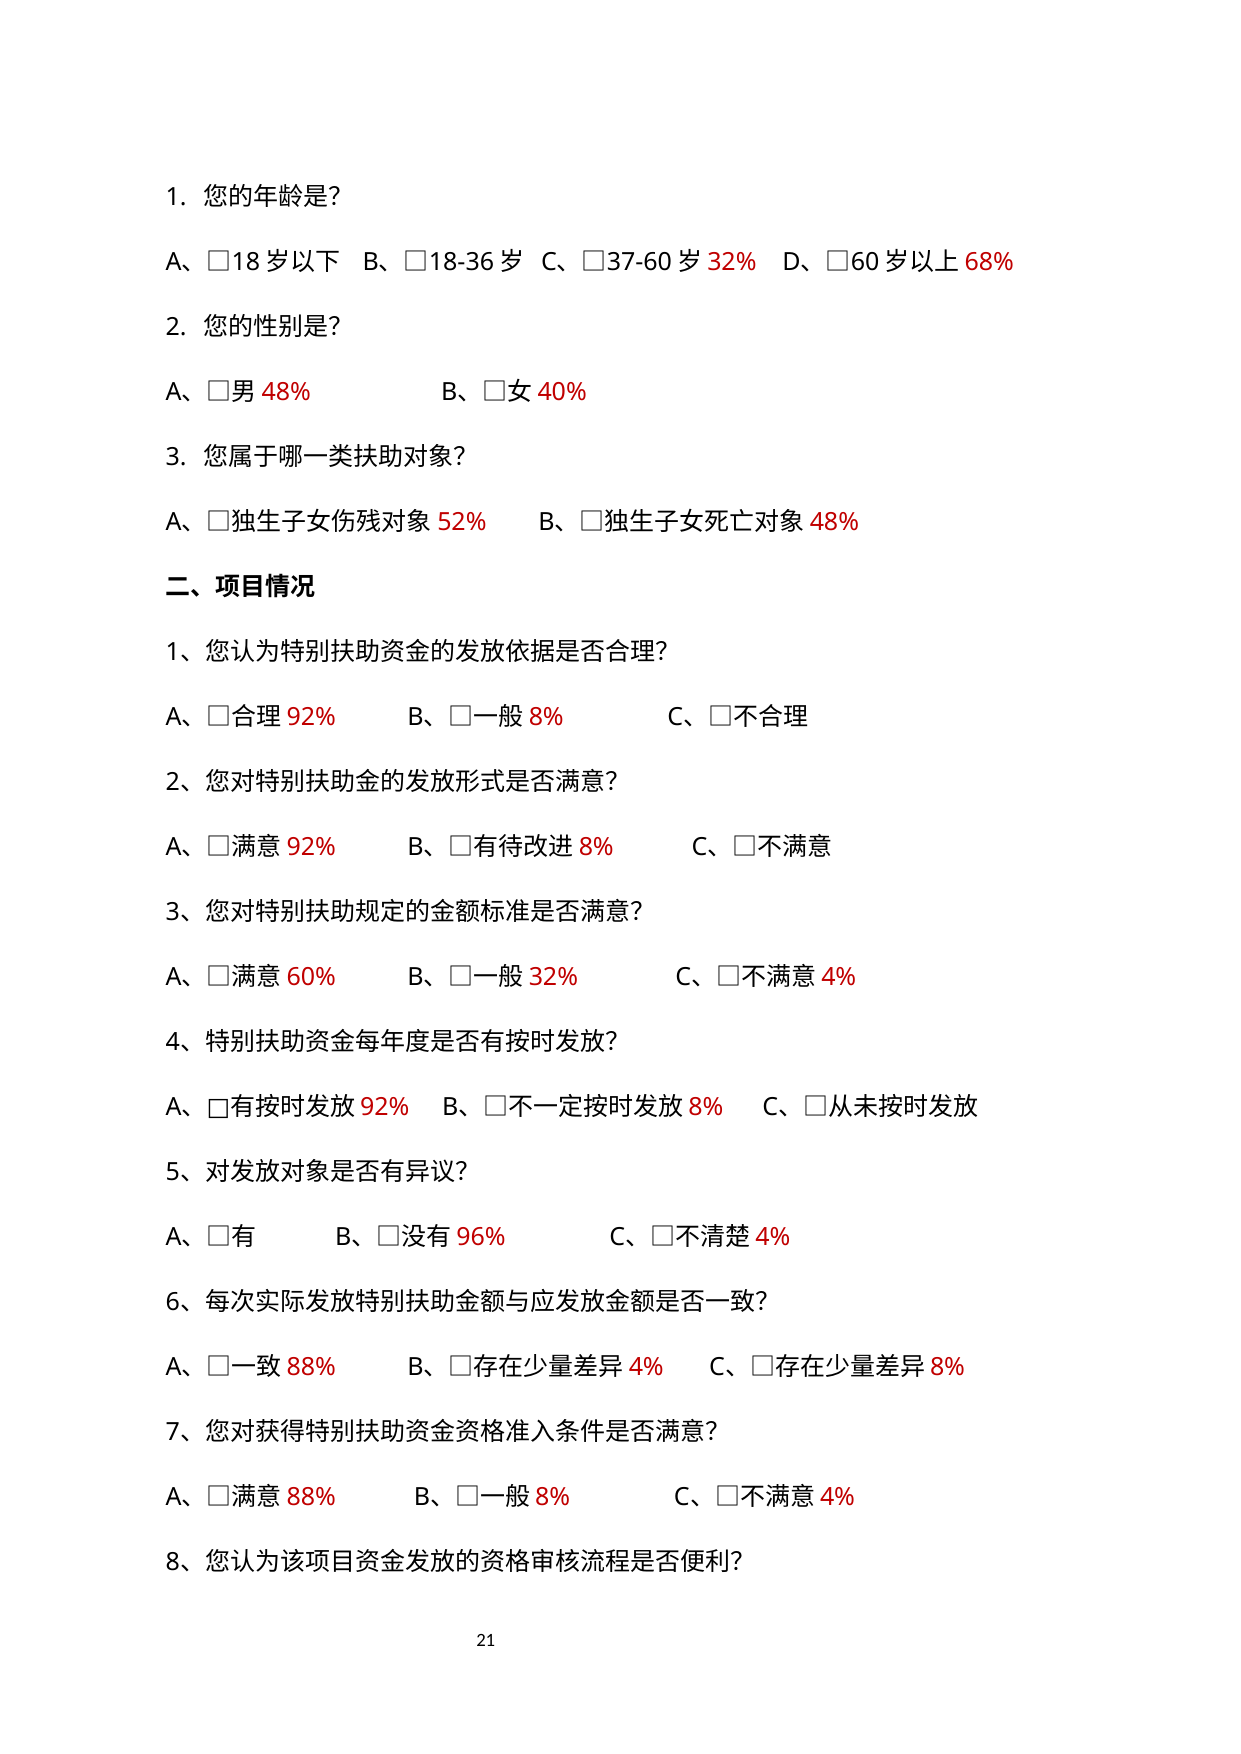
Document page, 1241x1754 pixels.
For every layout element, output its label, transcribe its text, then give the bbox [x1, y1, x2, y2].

text A、□有 B、□没有96% C、□不清楚4% [165, 1202, 1087, 1267]
text A、□男48% B、□女40% [165, 357, 1087, 422]
list 您认为特别扶助资金的发放依据是否合理？ [165, 617, 1087, 682]
text A、□满意88% B、□一般8% C、□不满意4% [165, 1462, 1087, 1527]
list 您对特别扶助规定的金额标准是否满意？ [165, 877, 1087, 942]
text A、□合理92% B、□一般8% C、□不合理 [165, 682, 1087, 747]
text A、□满意92% B、□有待改进8% C、□不满意 [165, 812, 1087, 877]
list 您对获得特别扶助资金资格准入条件是否满意？ [165, 1397, 1087, 1462]
list 对发放对象是否有异议？ [165, 1137, 1087, 1202]
list 每次实际发放特别扶助金额与应发放金额是否一致？ [165, 1267, 1087, 1332]
text A、□一致88% B、□存在少量差异4% C、□存在少量差异8% [165, 1332, 1087, 1397]
list 您的年龄是？ [165, 162, 1087, 227]
text A、□18岁以下 B、□18-36岁 C、□37-60岁32% D、□60岁以上68% [165, 227, 1087, 292]
text A、□独生子女伤残对象 52% B、□独生子女死亡对象48% [165, 487, 1087, 552]
list 您认为该项目资金发放的资格审核流程是否便利？ [165, 1527, 1087, 1592]
list 您的性别是？ [165, 292, 1087, 357]
text A、□满意60% B、□一般32% C、□不满意4% [165, 942, 1087, 1007]
list 特别扶助资金每年度是否有按时发放？ [165, 1007, 1087, 1072]
list 您属于哪一类扶助对象？ [165, 422, 1087, 487]
list 您对特别扶助金的发放形式是否满意？ [165, 747, 1087, 812]
text 二、项目情况 [165, 552, 1087, 617]
list □有按时发放92% B、□不一定按时发放8% C、□从未按时发放 [165, 1072, 1087, 1137]
